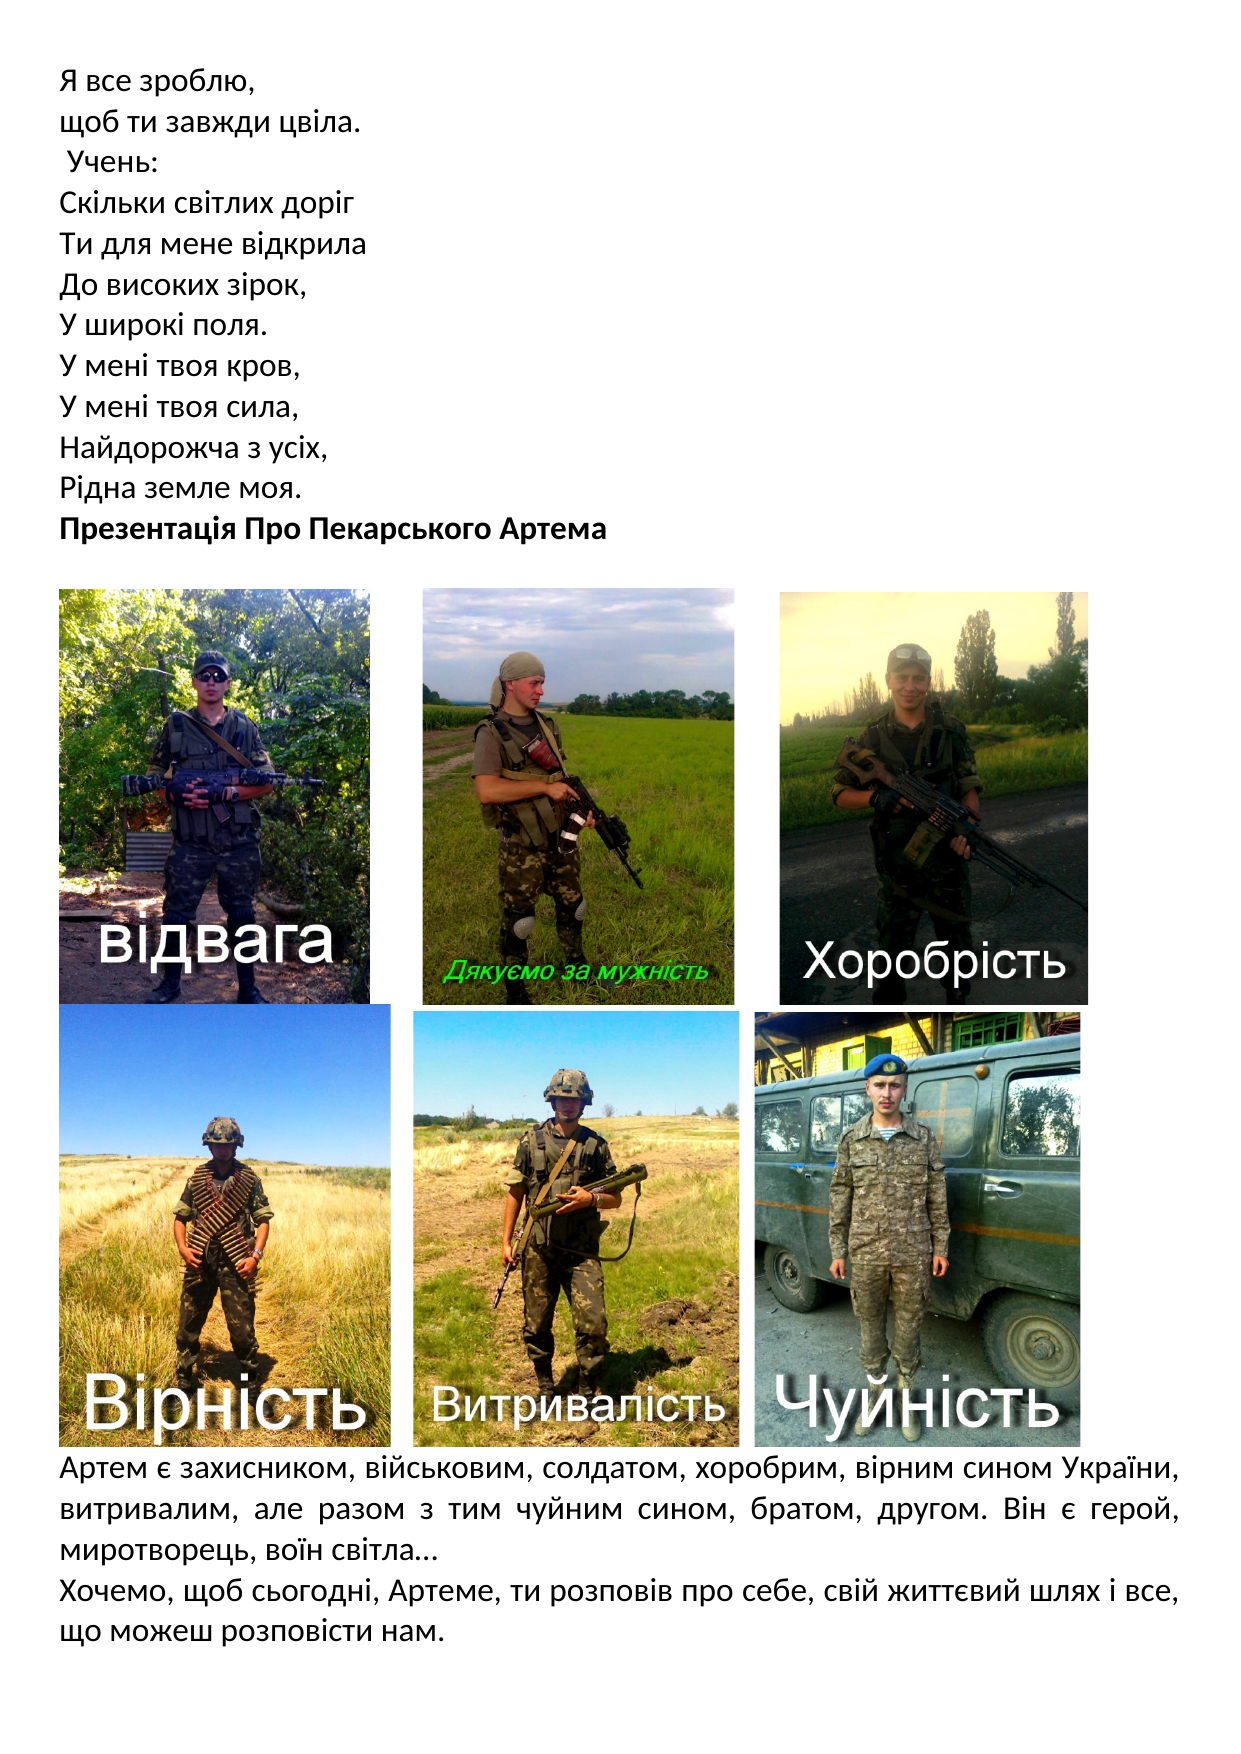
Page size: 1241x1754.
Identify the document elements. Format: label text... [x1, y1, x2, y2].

text Хочемо, щоб сьогодні, Артеме, ти розповів про себе, свій життєвий шлях і все, що можеш розповісти нам. [59, 1568, 1181, 1650]
picture [779, 592, 1089, 1005]
text У мені твоя кров, [59, 344, 1181, 385]
text Я все зроблю, [59, 59, 1181, 100]
picture [754, 1012, 1081, 1447]
text Скільки світлих доріг [59, 181, 1181, 222]
text Найдорожча з усіх, [59, 426, 1181, 466]
text У мені твоя сила, [59, 385, 1181, 426]
text Рідна земле моя. [59, 466, 1181, 507]
picture [413, 1011, 740, 1447]
text Учень: [59, 141, 1181, 181]
text Ти для мене відкрила [59, 222, 1181, 263]
text До високих зірок, [59, 263, 1181, 303]
text Артем є захисником, військовим, солдатом, хоробрим, вірним сином України, витривалим, але разом з тим чуйним сином, братом, другом. Він є герой, миротворець, воїн світла… [59, 1446, 1181, 1568]
text У широкі поля. [59, 303, 1181, 344]
picture [59, 589, 391, 1447]
text Презентація Про Пекарського Артема [59, 507, 1181, 548]
picture [422, 588, 735, 1005]
text щоб ти завжди цвіла. [59, 100, 1181, 141]
